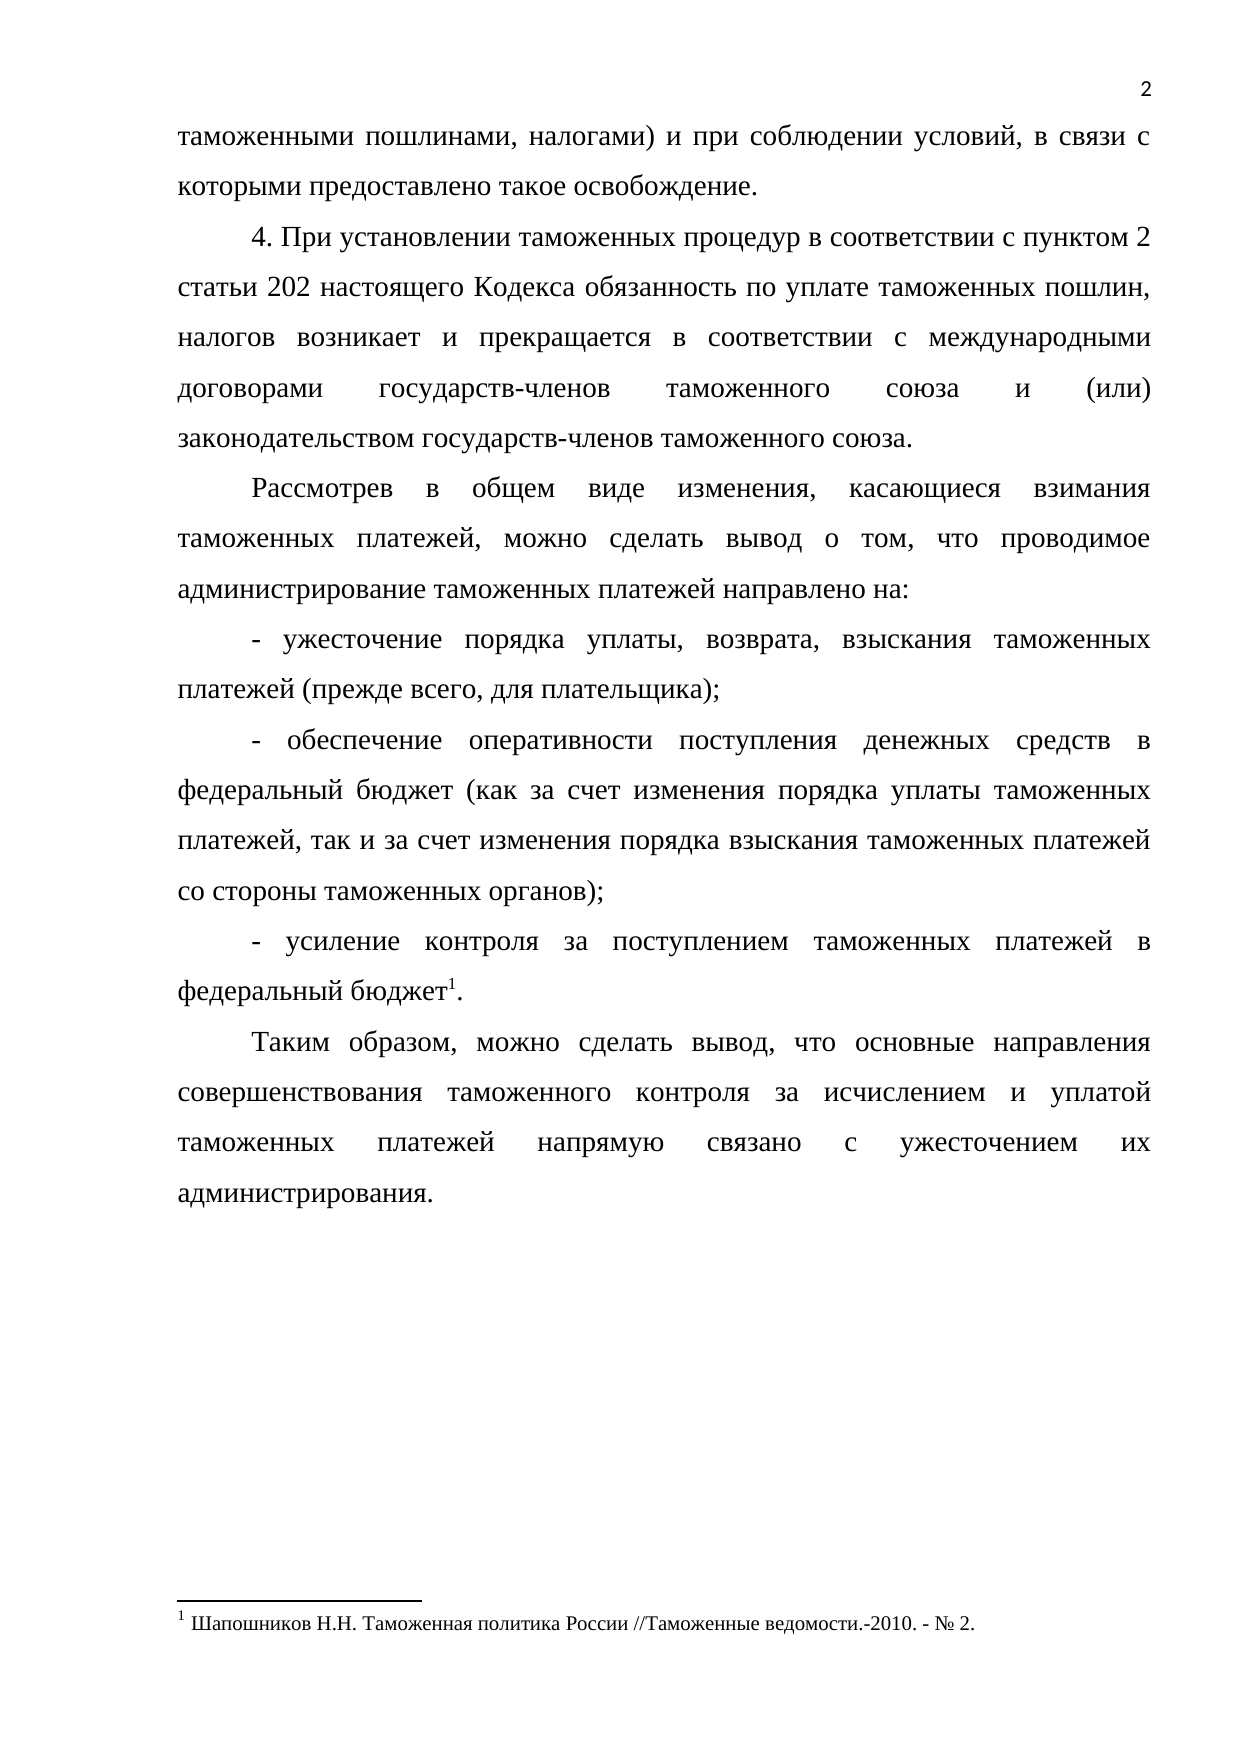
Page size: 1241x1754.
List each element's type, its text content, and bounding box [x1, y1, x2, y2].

text - усиление контроля за поступлением таможенных платежей в федеральный бюджет. [177, 923, 1152, 1007]
text - ужесточение порядка уплаты, возврата, взыскания таможенных платежей (прежде всего, для плательщика); [177, 621, 1152, 705]
text Рассмотрев в общем виде изменения, касающиеся взимания таможенных платежей, можно сделать вывод о том, что проводимое администрирование таможенных платежей направлено на: [177, 470, 1152, 604]
text 4. При установлении таможенных процедур в соответствии с пунктом 2 статьи 202 настоящего Кодекса обязанность по уплате таможенных пошлин, налогов возникает и прекращается в соответствии с международными договорами государств-членов таможенного союза и (или) законодательством государств-членов таможенного союза. [177, 219, 1152, 453]
text - обеспечение оперативности поступления денежных средств в федеральный бюджет (как за счет изменения порядка уплаты таможенных платежей, так и за счет изменения порядка взыскания таможенных платежей со стороны таможенных органов); [177, 722, 1152, 906]
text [177, 118, 1152, 202]
text Таким образом, можно сделать вывод, что основные направления совершенствования таможенного контроля за исчислением и уплатой таможенных платежей напрямую связано с ужесточением их администрирования. [177, 1024, 1152, 1208]
